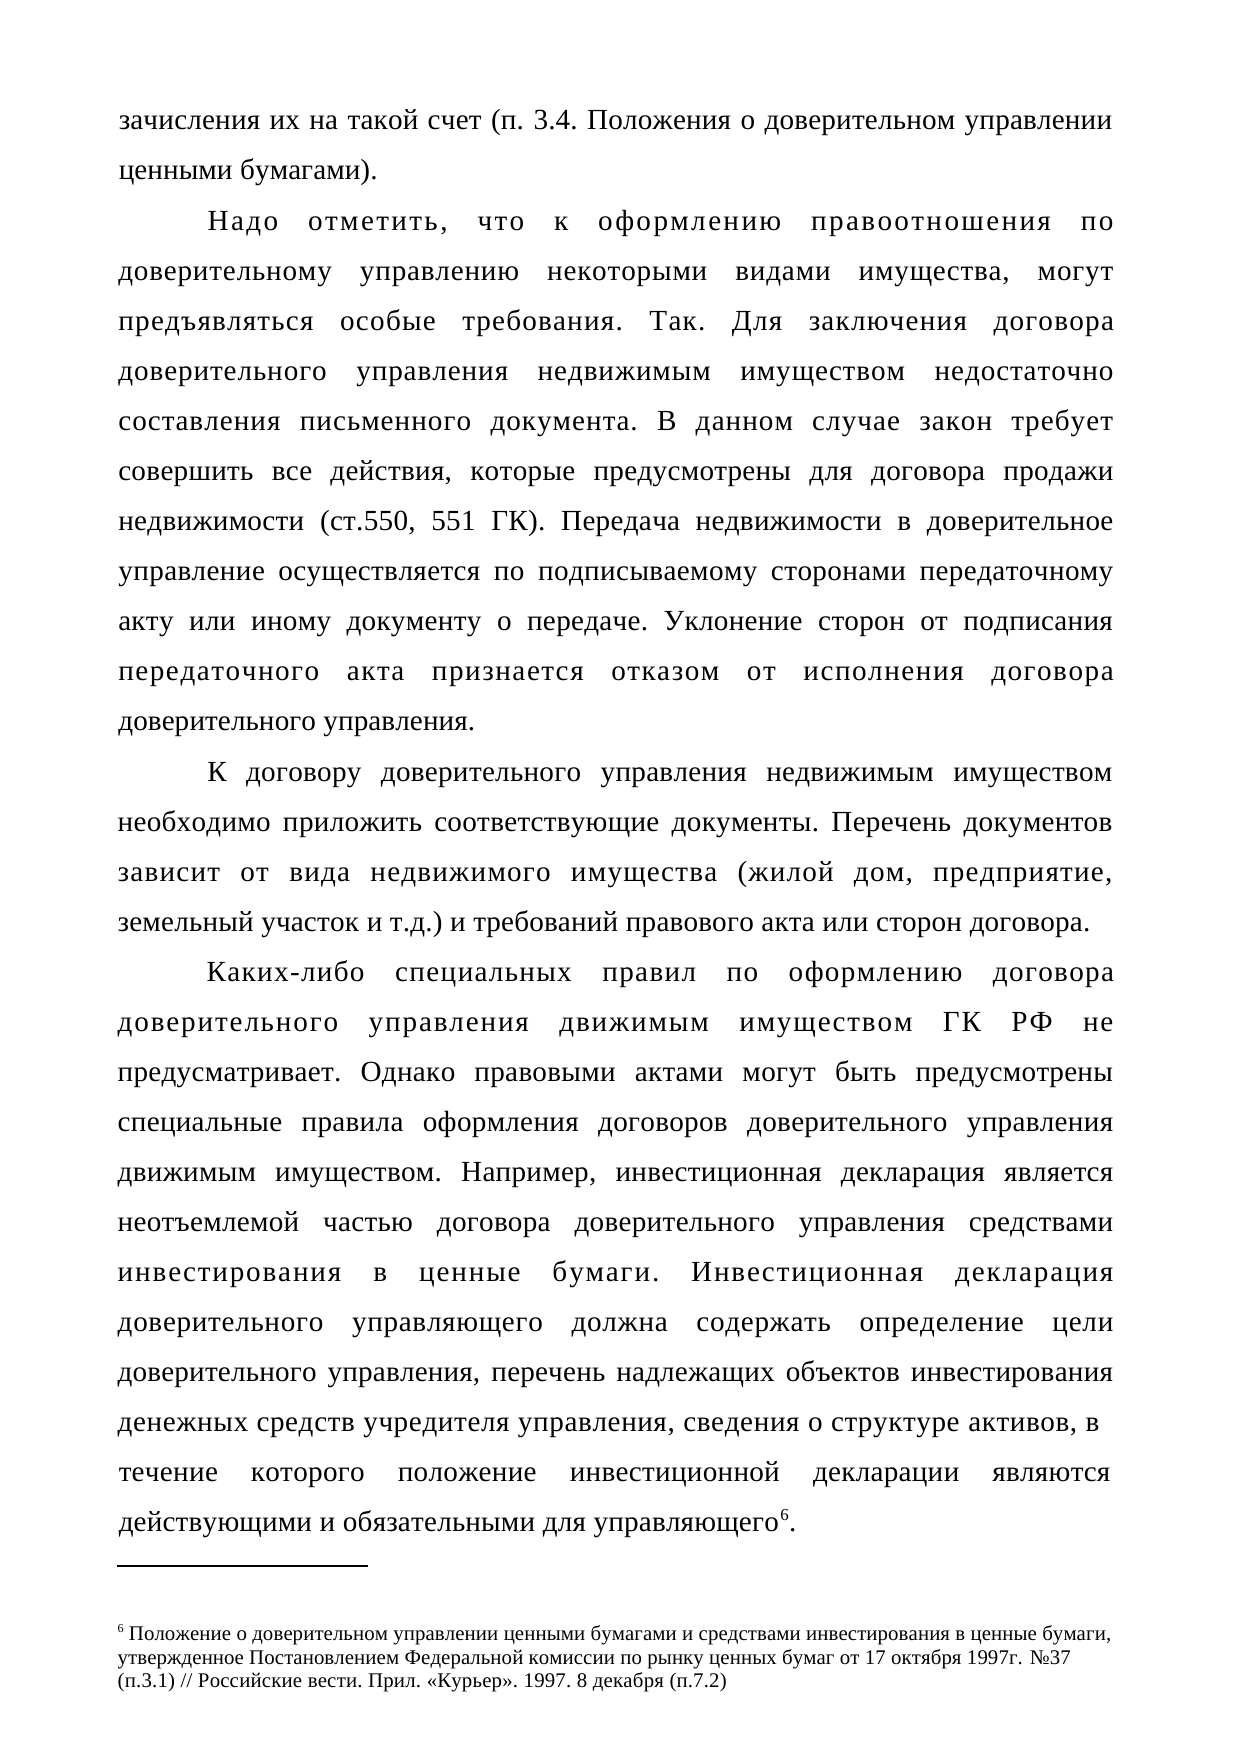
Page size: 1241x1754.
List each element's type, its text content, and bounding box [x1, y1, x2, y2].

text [118, 89, 1114, 189]
text Надо отметить, что к оформлению правоотношения по доверительному управлению некоторыми видами имущества, могут предъявляться особые требования. Так. Для заключения договора доверительного управления недвижимым имуществом недостаточно составления письменного документа. В данном случае закон требует совершить все действия, которые предусмотрены для договора продажи недвижимости (ст.550, 551 ГК). Передача недвижимости в доверительное управление осуществляется по подписываемому сторонами передаточному акту или иному документу о передаче. Уклонение сторон от подписания передаточного акта признается отказом от исполнения договора доверительного управления. [118, 191, 1115, 741]
text К договору доверительного управления недвижимым имуществом необходимо приложить соответствующие документы. Перечень документов зависит от вида недвижимого имущества (жилой дом, предприятие, земельный участок и т.д.) и требований правового акта или сторон договора. [117, 741, 1114, 941]
text Каких-либо специальных правил по оформлению договора доверительного управления движимым имуществом ГК РФ не предусматривает. Однако правовыми актами могут быть предусмотрены специальные правила оформления договоров доверительного управления движимым имуществом. Например, инвестиционная декларация является неотъемлемой частью договора доверительного управления средствами инвестирования в ценные бумаги. Инвестиционная декларация доверительного управляющего должна содержать определение цели доверительного управления, перечень надлежащих объектов инвестирования денежных средств учредителя управления, сведения о структуре активов, в [117, 942, 1115, 1442]
text течение которого положение инвестиционной декларации являются действующими и обязательными для управляющего. [118, 1442, 1114, 1542]
